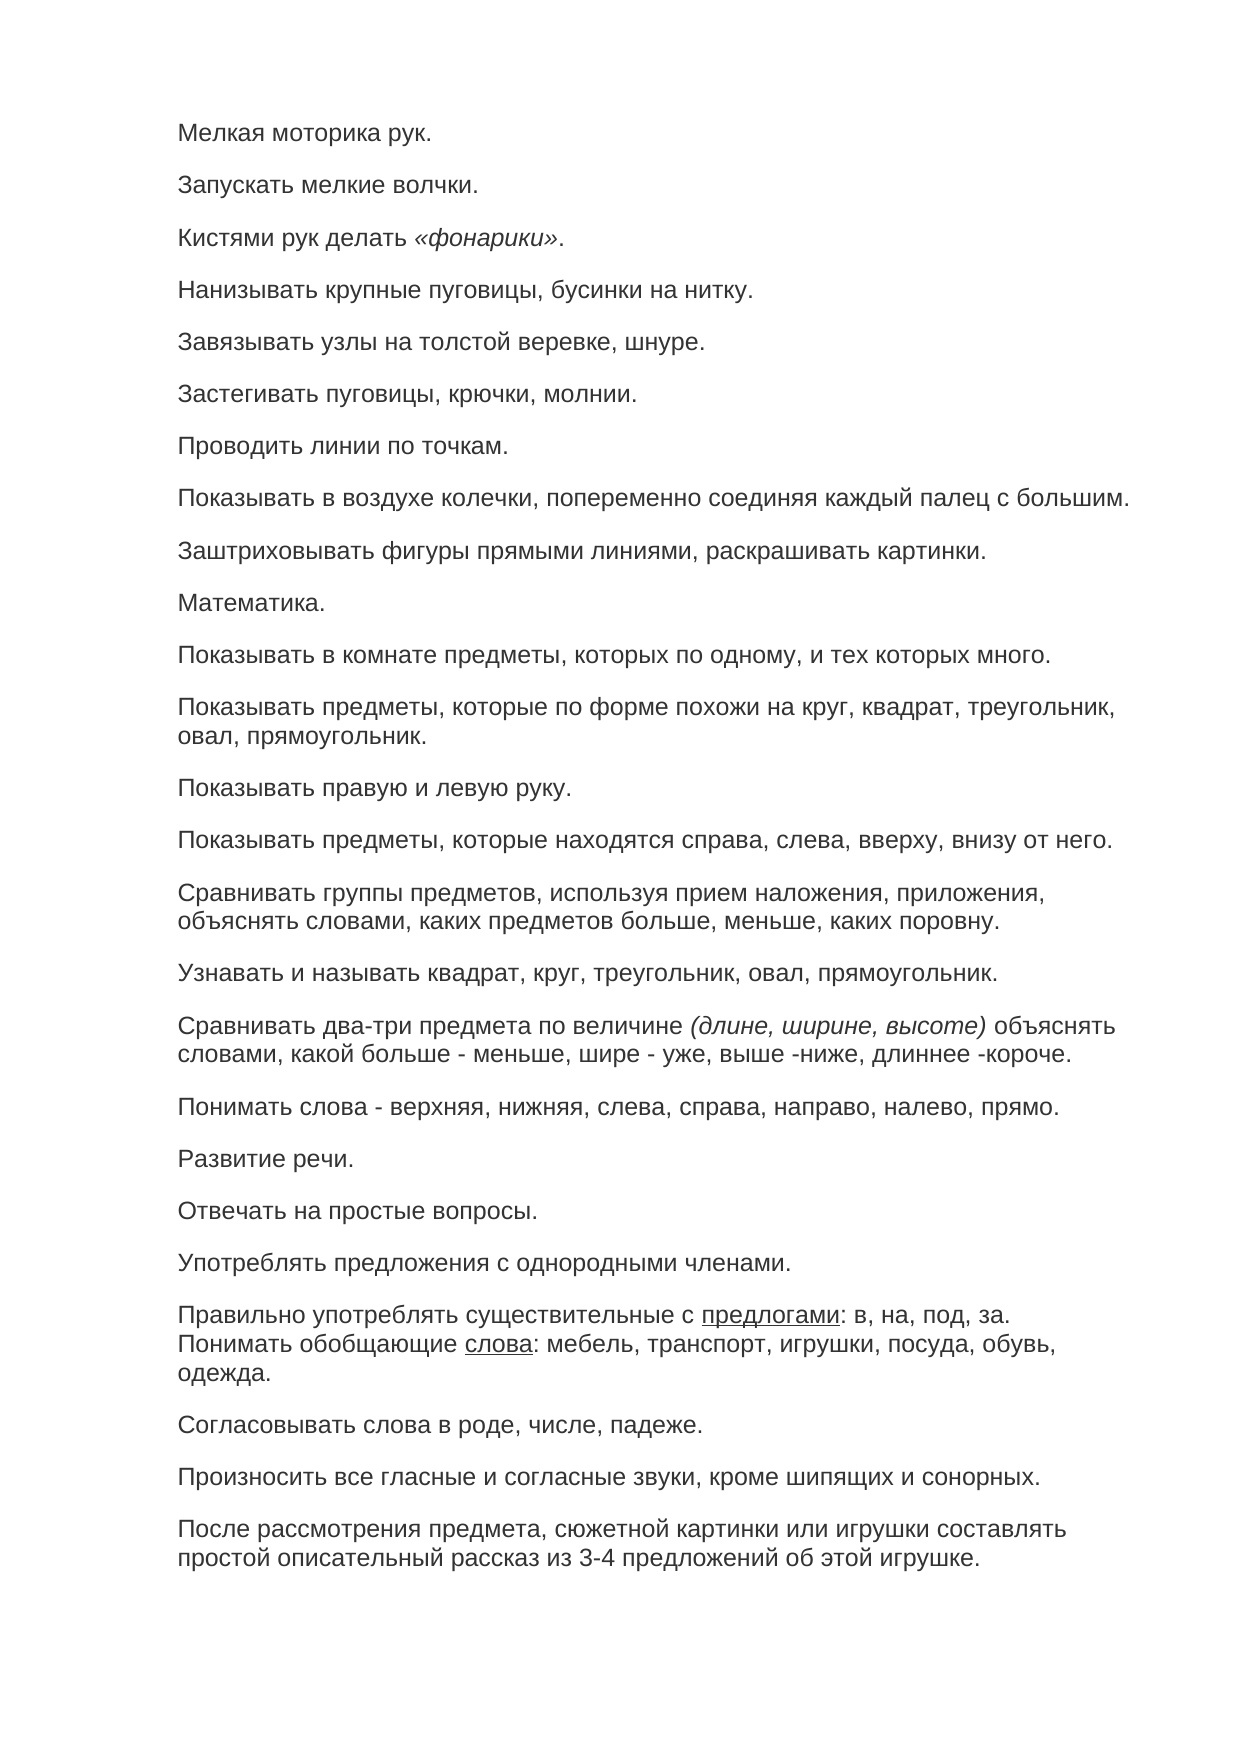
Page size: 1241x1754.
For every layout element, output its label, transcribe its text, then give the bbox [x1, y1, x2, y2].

text После рассмотрения предмета, сюжетной картинки или игрушки составлять простой описательный рассказ из 3-4 предложений об этой игрушке. [177, 1514, 1152, 1572]
text Отвечать на простые вопросы. [177, 1196, 1152, 1225]
text Показывать предметы, которые находятся справа, слева, вверху, внизу от него. [177, 825, 1152, 854]
text Нанизывать крупные пуговицы, бусинки на нитку. [177, 275, 1152, 303]
text Застегивать пуговицы, крючки, молнии. [177, 379, 1152, 408]
text Проводить линии по точкам. [177, 431, 1152, 460]
text Сравнивать два-три предмета по величине (длине, ширине, высоте) объяснять словами, какой больше - меньше, шире - уже, выше -ниже, длиннее -короче. [177, 1011, 1152, 1068]
text Сравнивать группы предметов, используя прием наложения, приложения, объяснять словами, каких предметов больше, меньше, каких поровну. [177, 877, 1152, 935]
text Узнавать и называть квадрат, круг, треугольник, овал, прямоугольник. [177, 958, 1152, 987]
text Развитие речи. [177, 1144, 1152, 1172]
text Показывать в воздухе колечки, попеременно соединяя каждый палец с большим. [177, 483, 1152, 512]
text Мелкая моторика рук. [177, 118, 1152, 147]
text Понимать слова - верхняя, нижняя, слева, справа, направо, налево, прямо. [177, 1092, 1152, 1120]
text Правильно употреблять существительные с предлогами: в, на, под, за. [177, 1300, 1152, 1329]
text Показывать правую и левую руку. [177, 773, 1152, 802]
text Произносить все гласные и согласные звуки, кроме шипящих и сонорных. [177, 1462, 1152, 1491]
text Показывать в комнате предметы, которых по одному, и тех которых много. [177, 640, 1152, 669]
text Согласовывать слова в роде, числе, падеже. [177, 1410, 1152, 1439]
text Завязывать узлы на толстой веревке, шнуре. [177, 327, 1152, 356]
text Показывать предметы, которые по форме похожи на круг, квадрат, треугольник, овал, прямоугольник. [177, 692, 1152, 750]
text Заштриховывать фигуры прямыми линиями, раскрашивать картинки. [177, 536, 1152, 564]
text Запускать мелкие волчки. [177, 170, 1152, 199]
text Понимать обобщающие слова: мебель, транспорт, игрушки, посуда, обувь, одежда. [177, 1329, 1152, 1387]
text Математика. [177, 588, 1152, 617]
text Употреблять предложения с однородными членами. [177, 1248, 1152, 1277]
text Кистями рук делать «фонарики». [177, 222, 1152, 251]
